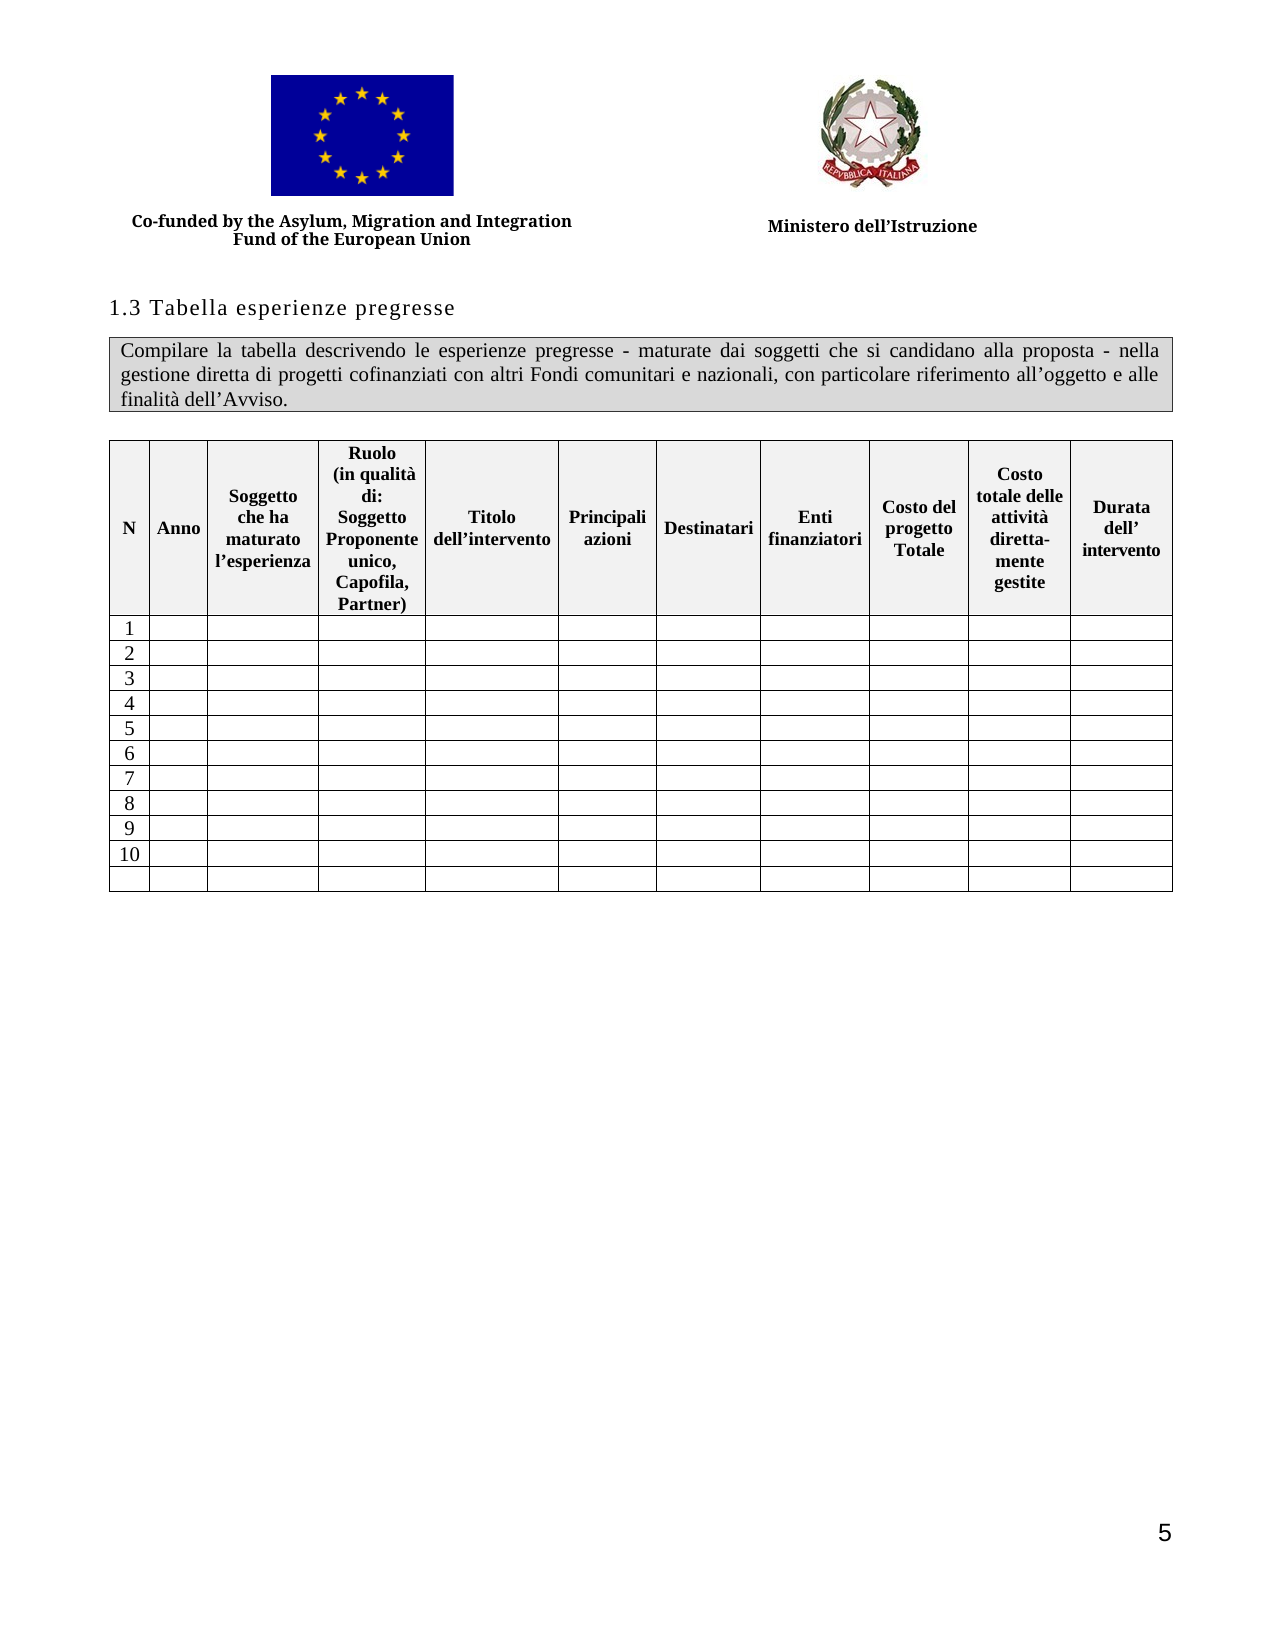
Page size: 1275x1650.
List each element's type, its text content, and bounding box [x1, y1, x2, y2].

table_header Ruolo (in qualità di: Soggetto Proponente unico, Capofila, Partner) [319, 441, 425, 614]
table_header Durata dell’ intervento [1071, 441, 1172, 614]
table_cell [559, 616, 656, 639]
table_cell [761, 791, 869, 815]
table_cell [208, 716, 318, 740]
table_cell [1071, 791, 1172, 815]
table_cell [319, 766, 425, 790]
table_cell [319, 641, 425, 665]
table_cell [319, 741, 425, 765]
table_cell [870, 641, 968, 665]
table_cell [150, 791, 207, 815]
table_cell 10 [110, 841, 149, 866]
table_cell [319, 867, 425, 891]
table_cell [208, 841, 318, 866]
table_cell [969, 616, 1070, 639]
table_cell [150, 741, 207, 765]
table_cell [559, 841, 656, 866]
table_header Principali azioni [559, 441, 656, 614]
table_header Costo totale delle attività diretta-mente gestite [969, 441, 1070, 614]
table_cell [426, 841, 558, 866]
table_cell [426, 867, 558, 891]
picture [817, 75, 928, 192]
table_header Costo del progetto Totale [870, 441, 968, 614]
table_cell [1071, 691, 1172, 715]
subtitle 1.3 Tabella esperienze pregresse [109, 294, 1172, 321]
table_cell [150, 841, 207, 866]
table_cell [150, 867, 207, 891]
table_cell [559, 691, 656, 715]
table_cell [319, 716, 425, 740]
table_cell [969, 716, 1070, 740]
table_cell [761, 841, 869, 866]
table_cell [559, 816, 656, 840]
table_cell [1071, 841, 1172, 866]
table_cell [319, 791, 425, 815]
table_cell [969, 641, 1070, 665]
table_cell [150, 716, 207, 740]
table_cell [657, 816, 760, 840]
table_cell [559, 641, 656, 665]
table_cell [657, 616, 760, 639]
table_cell [208, 641, 318, 665]
table_cell [110, 867, 149, 891]
table_cell [150, 641, 207, 665]
picture [271, 75, 454, 196]
table_cell [1071, 816, 1172, 840]
table_cell [761, 641, 869, 665]
table_cell [150, 816, 207, 840]
table_cell [1071, 766, 1172, 790]
table_cell [761, 691, 869, 715]
table_cell [1071, 716, 1172, 740]
table_cell [657, 741, 760, 765]
table_cell [969, 666, 1070, 690]
table_cell [870, 741, 968, 765]
table_cell 2 [110, 641, 149, 665]
table_cell [657, 841, 760, 866]
table_cell [150, 616, 207, 639]
table_cell [761, 816, 869, 840]
table_cell [1071, 867, 1172, 891]
table_cell [208, 691, 318, 715]
table_header Enti finanziatori [761, 441, 869, 614]
table_cell [426, 766, 558, 790]
table_cell [208, 666, 318, 690]
table_cell [761, 616, 869, 639]
table_cell 3 [110, 666, 149, 690]
table_cell [657, 716, 760, 740]
table_cell [319, 616, 425, 639]
table_cell [426, 741, 558, 765]
table_cell [761, 867, 869, 891]
table_cell [208, 741, 318, 765]
table_cell [870, 616, 968, 639]
table_cell 8 [110, 791, 149, 815]
table_cell [969, 741, 1070, 765]
table_cell [559, 666, 656, 690]
table_cell [426, 716, 558, 740]
table_cell [426, 641, 558, 665]
table_cell 9 [110, 816, 149, 840]
table_cell [969, 766, 1070, 790]
table_header Titolo dell’intervento [426, 441, 558, 614]
table_cell [969, 816, 1070, 840]
table_cell 1 [110, 616, 149, 639]
table_cell [1071, 616, 1172, 639]
table_cell [657, 666, 760, 690]
table_cell [559, 741, 656, 765]
table_cell [426, 666, 558, 690]
table_cell [559, 867, 656, 891]
table_cell 4 [110, 691, 149, 715]
table_cell [208, 867, 318, 891]
table_header Compilare la tabella descrivendo le esperienze pregresse - maturate dai soggetti che si candidano alla proposta - nella gestione diretta di progetti cofinanziati con altri Fondi comunitari e nazionali, con particolare riferimento all’oggetto e alle finalità dell’Avviso. [110, 338, 1172, 411]
table_cell [319, 666, 425, 690]
table_cell [150, 766, 207, 790]
table_cell [426, 816, 558, 840]
table_cell [559, 716, 656, 740]
table_header Soggetto che ha maturato l’esperienza [208, 441, 318, 614]
table_cell [657, 867, 760, 891]
table_cell [657, 791, 760, 815]
table_cell [969, 867, 1070, 891]
table_cell [969, 691, 1070, 715]
table_cell [969, 841, 1070, 866]
table_cell 5 [110, 716, 149, 740]
table_cell [150, 691, 207, 715]
table_header Destinatari [657, 441, 760, 614]
table_header N [110, 441, 149, 614]
table_cell [150, 666, 207, 690]
table_cell [870, 691, 968, 715]
table_cell 7 [110, 766, 149, 790]
table_cell [319, 691, 425, 715]
table_cell [559, 766, 656, 790]
table_cell [1071, 666, 1172, 690]
table_cell [761, 716, 869, 740]
table_cell [319, 841, 425, 866]
table_cell [657, 766, 760, 790]
table_cell [559, 791, 656, 815]
table_cell [657, 691, 760, 715]
table_cell [761, 666, 869, 690]
table_cell [870, 716, 968, 740]
table_cell [870, 666, 968, 690]
table_cell [870, 816, 968, 840]
table_cell [657, 641, 760, 665]
table_cell [319, 816, 425, 840]
table_cell [426, 616, 558, 639]
table_cell [870, 841, 968, 866]
table_cell [761, 766, 869, 790]
table_header Anno [150, 441, 207, 614]
table_cell [969, 791, 1070, 815]
table_cell [426, 791, 558, 815]
table_cell [870, 867, 968, 891]
table_cell [1071, 741, 1172, 765]
table_cell [208, 791, 318, 815]
table_cell [870, 766, 968, 790]
table_cell [870, 791, 968, 815]
table_cell 6 [110, 741, 149, 765]
table_cell [761, 741, 869, 765]
table_cell [1071, 641, 1172, 665]
table_cell [208, 816, 318, 840]
table_cell [208, 616, 318, 639]
table_cell [208, 766, 318, 790]
table_cell [426, 691, 558, 715]
